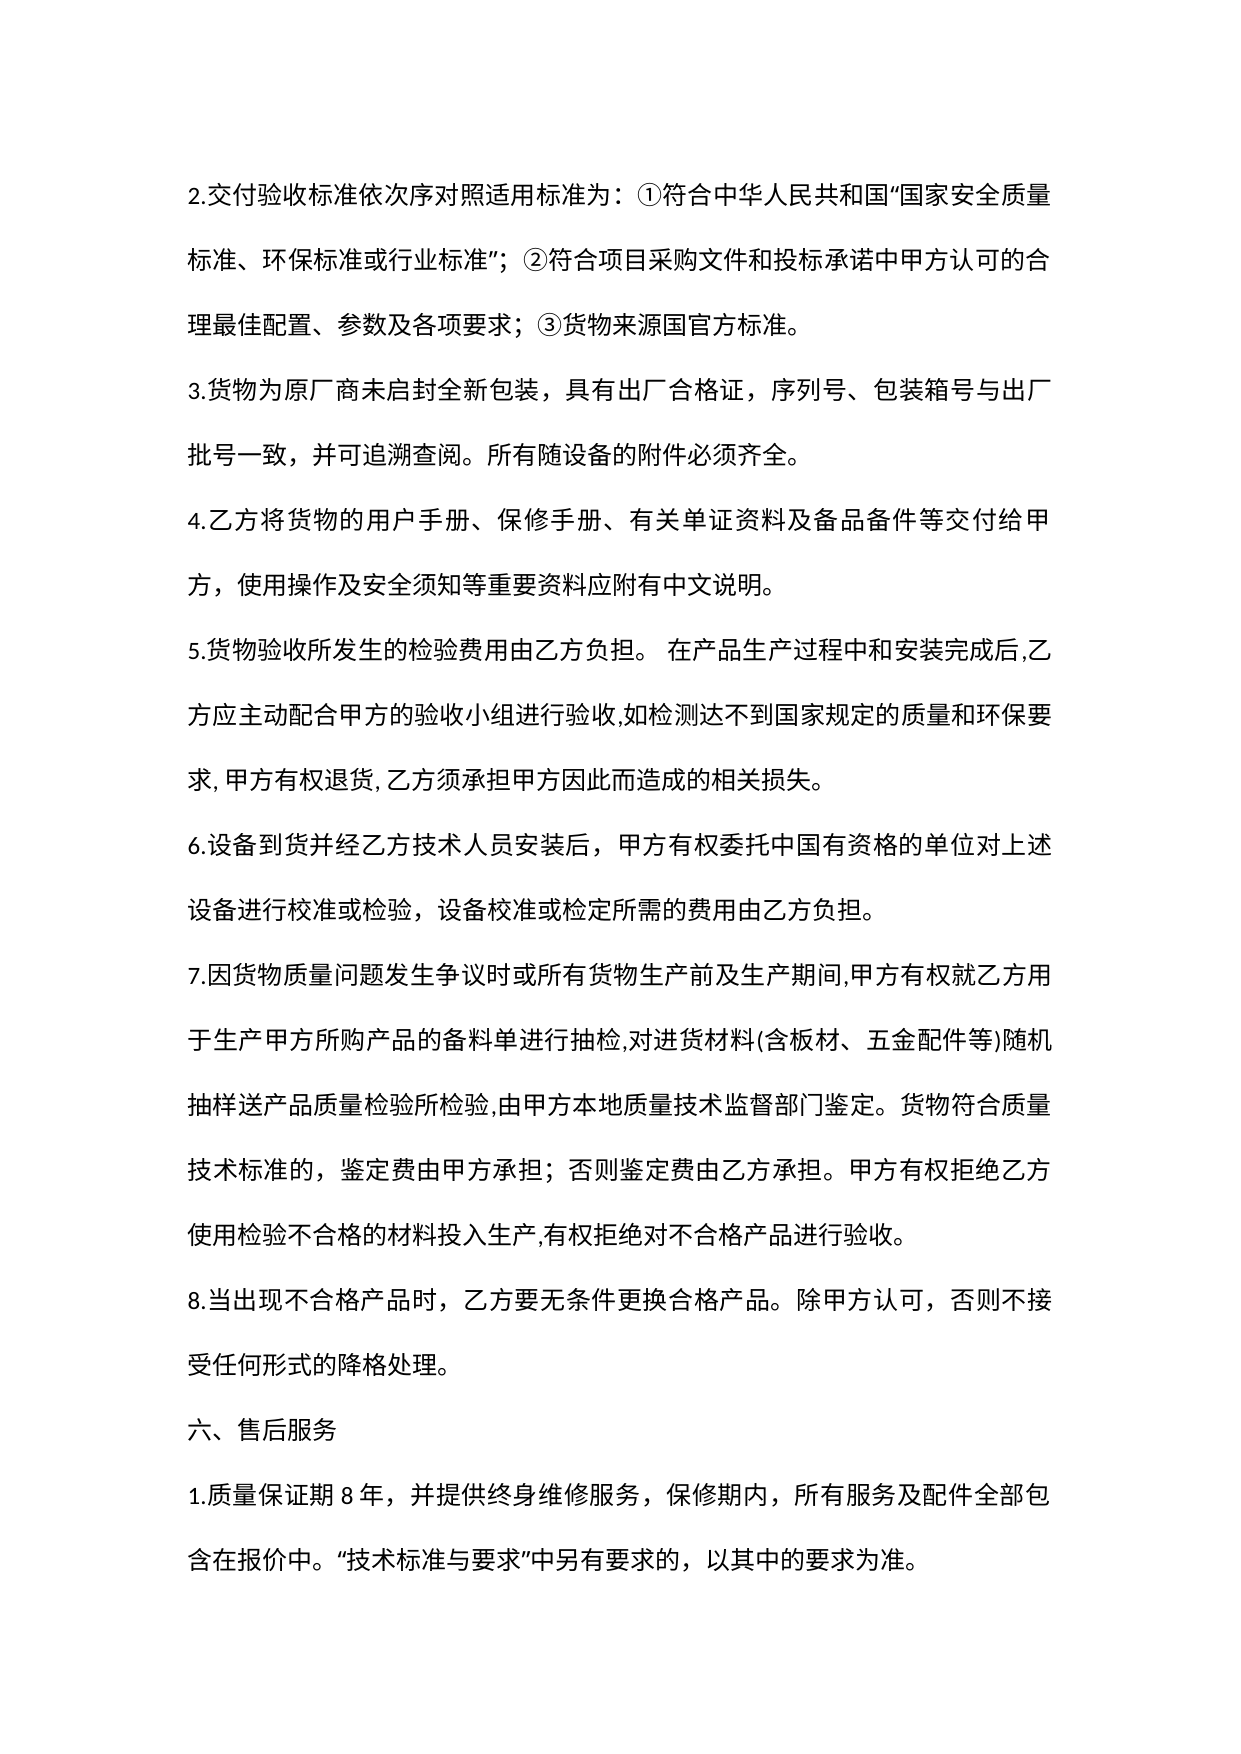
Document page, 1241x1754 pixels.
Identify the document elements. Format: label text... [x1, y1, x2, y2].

text 5.货物验收所发生的检验费用由乙方负担。 在产品生产过程中和安装完成后,乙方应主动配合甲方的验收小组进行验收,如检测达不到国家规定的质量和环保要求, 甲方有权退货, 乙方须承担甲方因此而造成的相关损失。 [187, 617, 1053, 812]
text 3.货物为原厂商未启封全新包装，具有出厂合格证，序列号、包装箱号与出厂批号一致，并可追溯查阅。所有随设备的附件必须齐全。 [187, 357, 1053, 487]
text 1.质量保证期8年，并提供终身维修服务，保修期内，所有服务及配件全部包含在报价中。“技术标准与要求”中另有要求的，以其中的要求为准。 [187, 1462, 1053, 1592]
text 6.设备到货并经乙方技术人员安装后，甲方有权委托中国有资格的单位对上述设备进行校准或检验，设备校准或检定所需的费用由乙方负担。 [187, 812, 1053, 942]
text 4.乙方将货物的用户手册、保修手册、有关单证资料及备品备件等交付给甲方，使用操作及安全须知等重要资料应附有中文说明。 [187, 487, 1053, 617]
text 7.因货物质量问题发生争议时或所有货物生产前及生产期间,甲方有权就乙方用于生产甲方所购产品的备料单进行抽检,对进货材料(含板材、五金配件等)随机抽样送产品质量检验所检验,由甲方本地质量技术监督部门鉴定。货物符合质量技术标准的，鉴定费由甲方承担；否则鉴定费由乙方承担。甲方有权拒绝乙方使用检验不合格的材料投入生产,有权拒绝对不合格产品进行验收。 [187, 942, 1053, 1267]
text 2.交付验收标准依次序对照适用标准为：①符合中华人民共和国“国家安全质量标准、环保标准或行业标准”；②符合项目采购文件和投标承诺中甲方认可的合理最佳配置、参数及各项要求；③货物来源国官方标准。 [187, 162, 1053, 357]
text 六、售后服务 [187, 1397, 1053, 1462]
text 8.当出现不合格产品时，乙方要无条件更换合格产品。除甲方认可，否则不接受任何形式的降格处理。 [187, 1267, 1053, 1397]
